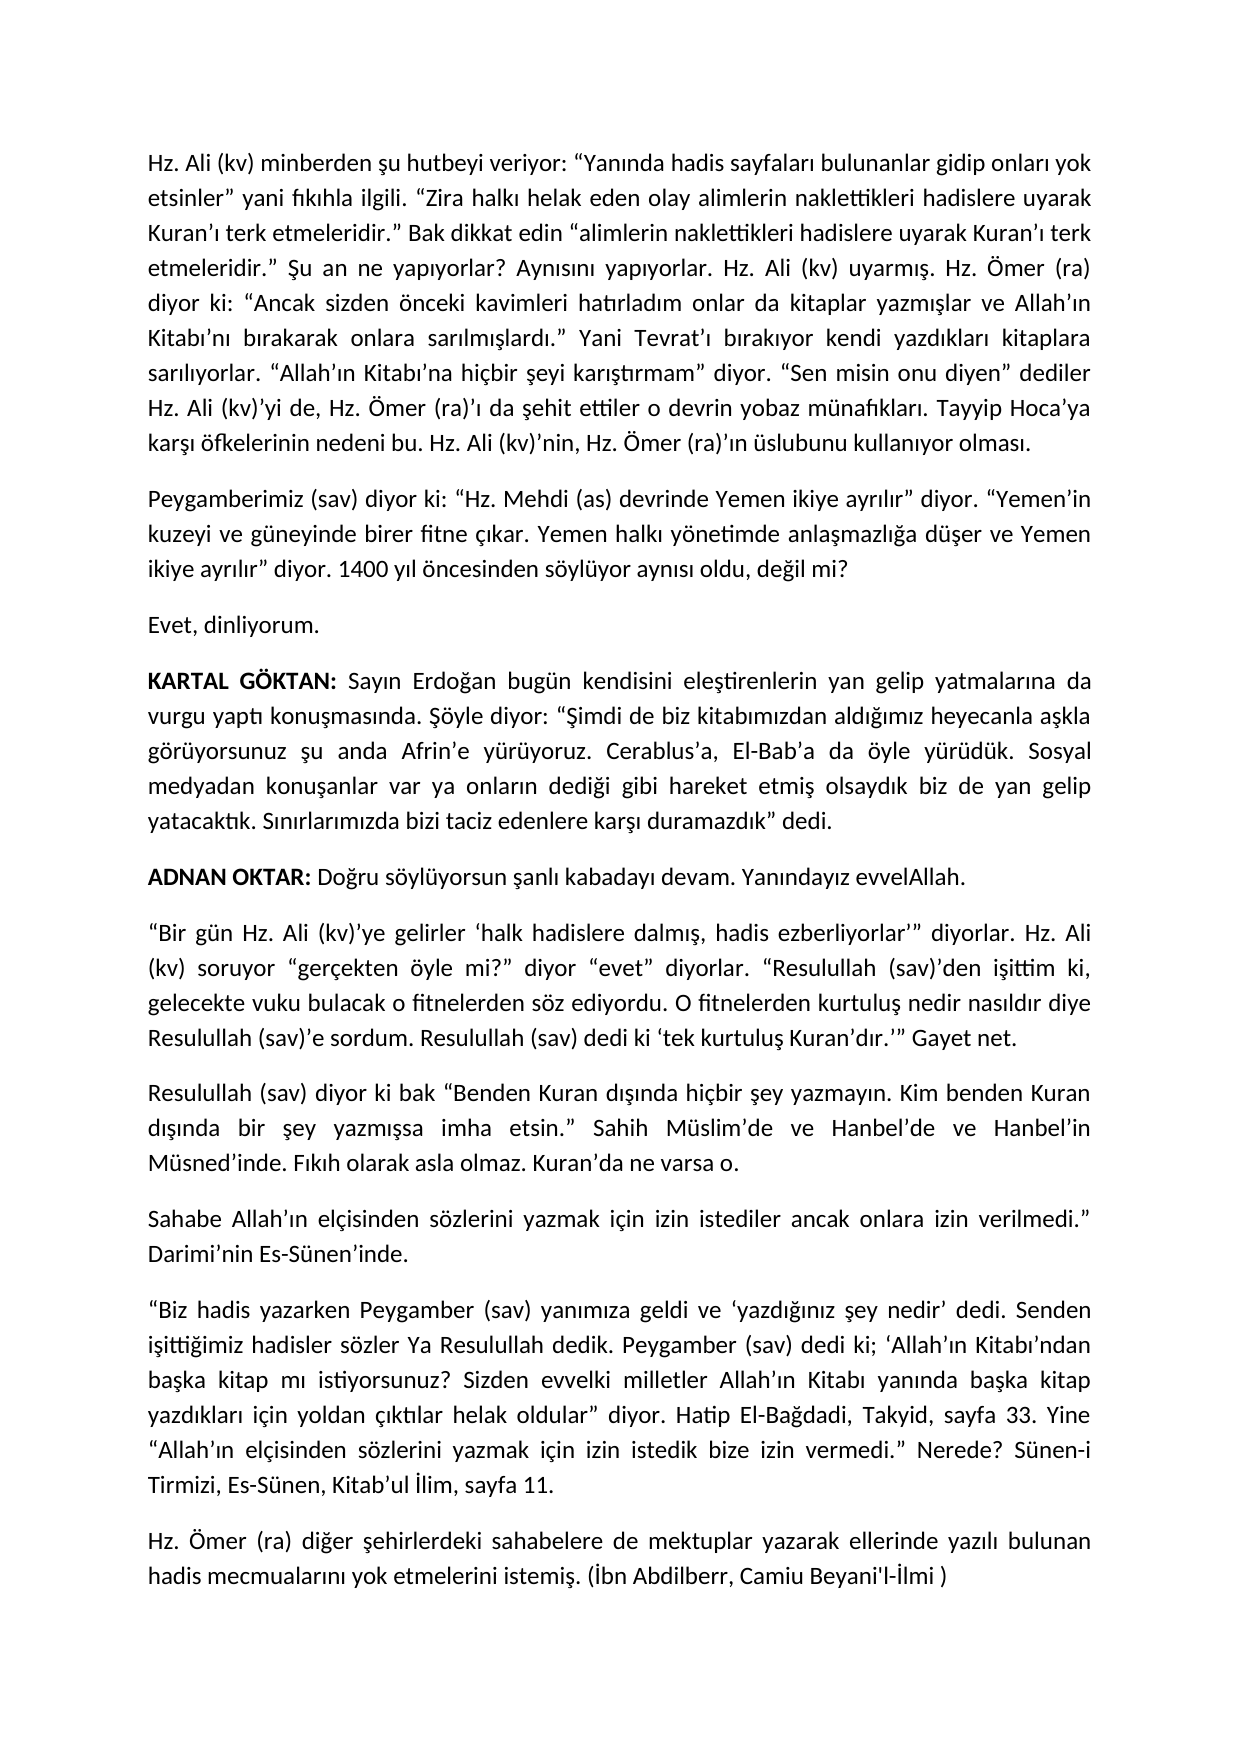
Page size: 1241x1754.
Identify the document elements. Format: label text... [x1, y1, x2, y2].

text ADNAN OKTAR: Doğru söylüyorsun şanlı kabadayı devam. Yanındayız evvelAllah. [148, 861, 1093, 891]
text Resulullah (sav) diyor ki bak “Benden Kuran dışında hiçbir şey yazmayın. Kim benden Kuran dışında bir şey yazmışsa imha etsin.” Sahih Müslim’de ve Hanbel’de ve Hanbel’in Müsned’inde. Fıkıh olarak asla olmaz. Kuran’da ne varsa o. [148, 1078, 1093, 1178]
text “Biz hadis yazarken Peygamber (sav) yanımıza geldi ve ‘yazdığınız şey nedir’ dedi. Senden işittiğimiz hadisler sözler Ya Resulullah dedik. Peygamber (sav) dedi ki; ‘Allah’ın Kitabı’ndan başka kitap mı istiyorsunuz? Sizden evvelki milletler Allah’ın Kitabı yanında başka kitap yazdıkları için yoldan çıktılar helak oldular” diyor. Hatip El-Bağdadi, Takyid, sayfa 33. Yine “Allah’ın elçisinden sözlerini yazmak için izin istedik bize izin vermedi.” Nerede? Sünen-i Tirmizi, Es-Sünen, Kitab’ul İlim, sayfa 11. [148, 1294, 1093, 1500]
text Peygamberimiz (sav) diyor ki: “Hz. Mehdi (as) devrinde Yemen ikiye ayrılır” diyor. “Yemen’in kuzeyi ve güneyinde birer fitne çıkar. Yemen halkı yönetimde anlaşmazlığa düşer ve Yemen ikiye ayrılır” diyor. 1400 yıl öncesinden söylüyor aynısı oldu, değil mi? [148, 483, 1093, 584]
text KARTAL GÖKTAN: Sayın Erdoğan bugün kendisini eleştirenlerin yan gelip yatmalarına da vurgu yaptı konuşmasında. Şöyle diyor: “Şimdi de biz kitabımızdan aldığımız heyecanla aşkla görüyorsunuz şu anda Afrin’e yürüyoruz. Cerablus’a, El-Bab’a da öyle yürüdük. Sosyal medyadan konuşanlar var ya onların dediği gibi hareket etmiş olsaydık biz de yan gelip yatacaktık. Sınırlarımızda bizi taciz edenlere karşı duramazdık” dedi. [148, 665, 1093, 836]
text Evet, dinliyorum. [148, 609, 1093, 640]
text Hz. Ali (kv) minberden şu hutbeyi veriyor: “Yanında hadis sayfaları bulunanlar gidip onları yok etsinler” yani fıkıhla ilgili. “Zira halkı helak eden olay alimlerin naklettikleri hadislere uyarak Kuran’ı terk etmeleridir.” Bak dikkat edin “alimlerin naklettikleri hadislere uyarak Kuran’ı terk etmeleridir.” Şu an ne yapıyorlar? Aynısını yapıyorlar. Hz. Ali (kv) uyarmış. Hz. Ömer (ra) diyor ki: “Ancak sizden önceki kavimleri hatırladım onlar da kitaplar yazmışlar ve Allah’ın Kitabı’nı bırakarak onlara sarılmışlardı.” Yani Tevrat’ı bırakıyor kendi yazdıkları kitaplara sarılıyorlar. “Allah’ın Kitabı’na hiçbir şeyi karıştırmam” diyor. “Sen misin onu diyen” dediler Hz. Ali (kv)’yi de, Hz. Ömer (ra)’ı da şehit ettiler o devrin yobaz münafıkları. Tayyip Hoca’ya karşı öfkelerinin nedeni bu. Hz. Ali (kv)’nin, Hz. Ömer (ra)’ın üslubunu kullanıyor olması. [148, 148, 1093, 458]
text Hz. Ömer (ra) diğer şehirlerdeki sahabelere de mektuplar yazarak ellerinde yazılı bulunan hadis mecmualarını yok etmelerini istemiş. (İbn Abdilberr, Camiu Beyani'l-İlmi ) [148, 1525, 1093, 1591]
text “Bir gün Hz. Ali (kv)’ye gelirler ‘halk hadislere dalmış, hadis ezberliyorlar’” diyorlar. Hz. Ali (kv) soruyor “gerçekten öyle mi?” diyor “evet” diyorlar. “Resulullah (sav)’den işittim ki, gelecekte vuku bulacak o fitnelerden söz ediyordu. O fitnelerden kurtuluş nedir nasıldır diye Resulullah (sav)’e sordum. Resulullah (sav) dedi ki ‘tek kurtuluş Kuran’dır.’” Gayet net. [148, 917, 1093, 1052]
text Sahabe Allah’ın elçisinden sözlerini yazmak için izin istediler ancak onlara izin verilmedi.” Darimi’nin Es-Sünen’inde. [148, 1203, 1093, 1269]
